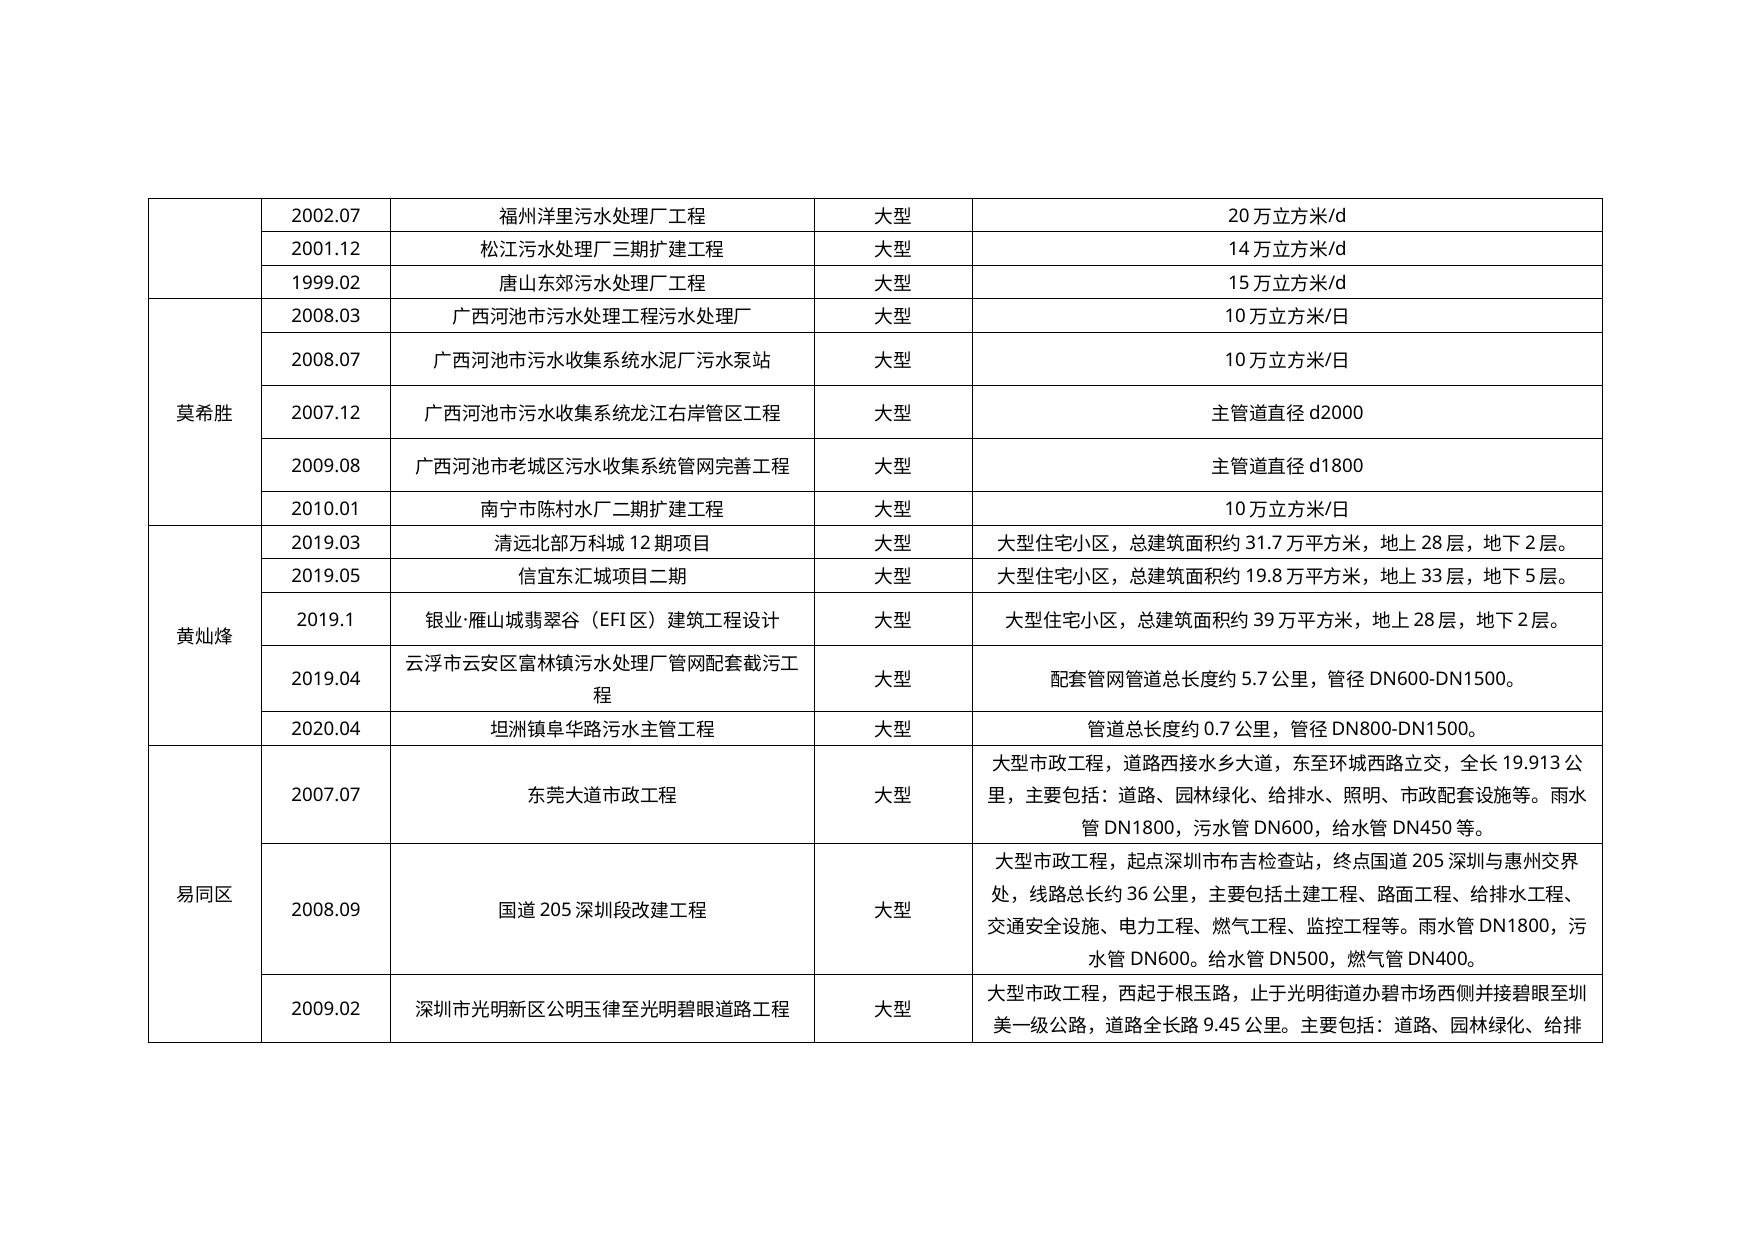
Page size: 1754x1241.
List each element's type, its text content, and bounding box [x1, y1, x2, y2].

table_cell 2019.1 [262, 593, 390, 645]
table_cell 清远北部万科城12期项目 [391, 526, 814, 558]
table_cell 主管道直径d2000 [973, 386, 1602, 438]
table_cell 东莞大道市政工程 [391, 746, 814, 843]
table_cell 2019.05 [262, 559, 390, 592]
table_cell 2020.04 [262, 712, 390, 744]
table_cell 10万立方米/日 [973, 299, 1602, 332]
table_cell 国道205深圳段改建工程 [391, 844, 814, 974]
table_cell 大型 [815, 526, 972, 558]
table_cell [973, 975, 1602, 1042]
table_cell 大型 [815, 333, 972, 385]
table_cell 广西河池市污水处理工程污水处理厂 [391, 299, 814, 332]
table_cell 2001.12 [262, 232, 390, 265]
table_cell 南宁市陈村水厂二期扩建工程 [391, 492, 814, 525]
table_cell 1999.02 [262, 266, 390, 298]
table_cell 10万立方米/日 [973, 333, 1602, 385]
table_cell 黄灿烽 [149, 526, 261, 744]
table_cell 2019.03 [262, 526, 390, 558]
table_cell 大型 [815, 593, 972, 645]
table_cell 14万立方米/d [973, 232, 1602, 265]
table_cell 2009.02 [262, 975, 390, 1042]
table_cell 广西河池市污水收集系统龙江右岸管区工程 [391, 386, 814, 438]
table_cell 莫希胜 [149, 299, 261, 525]
table_cell 大型 [815, 299, 972, 332]
table_cell 2008.07 [262, 333, 390, 385]
table_cell 大型 [815, 386, 972, 438]
table_cell 易同区 [149, 746, 261, 1042]
table_cell 大型 [815, 439, 972, 491]
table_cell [391, 975, 814, 1042]
table_cell 大型住宅小区，总建筑面积约39万平方米，地上28层，地下2层。 [973, 593, 1602, 645]
table_cell 10万立方米/日 [973, 492, 1602, 525]
table_cell 坦洲镇阜华路污水主管工程 [391, 712, 814, 744]
table_cell 福州洋里污水处理厂工程 [391, 199, 814, 231]
table_cell 15万立方米/d [973, 266, 1602, 298]
table_cell 大型市政工程，起点深圳市布吉检查站，终点国道205深圳与惠州交界处，线路总长约36公里，主要包括土建工程、路面工程、给排水工程、交通安全设施、电力工程、燃气工程、监控工程等。雨水管DN1800，污水管DN600。给水管DN500，燃气管DN400。 [973, 844, 1602, 974]
table_cell 主管道直径d1800 [973, 439, 1602, 491]
table_cell 大型 [815, 746, 972, 843]
table_cell 松江污水处理厂三期扩建工程 [391, 232, 814, 265]
table_cell 大型 [815, 712, 972, 744]
table_cell 2019.04 [262, 646, 390, 711]
table_cell 银业·雁山城翡翠谷（EFI区）建筑工程设计 [391, 593, 814, 645]
table_cell 管道总长度约0.7公里，管径DN800-DN1500。 [973, 712, 1602, 744]
table_cell 2002.07 [262, 199, 390, 231]
table_cell 大型 [815, 646, 972, 711]
table_cell 大型市政工程，道路西接水乡大道，东至环城西路立交，全长19.913公里，主要包括：道路、园林绿化、给排水、照明、市政配套设施等。雨水管DN1800，污水管DN600，给水管DN450等。 [973, 746, 1602, 843]
table_cell 大型 [815, 559, 972, 592]
table_cell 大型住宅小区，总建筑面积约19.8万平方米，地上33层，地下5层。 [973, 559, 1602, 592]
table_cell 大型 [815, 975, 972, 1042]
table_cell 20万立方米/d [973, 199, 1602, 231]
table_cell 广西河池市老城区污水收集系统管网完善工程 [391, 439, 814, 491]
table_cell 2010.01 [262, 492, 390, 525]
table_cell 大型 [815, 199, 972, 231]
table_cell 大型 [815, 266, 972, 298]
table_cell 配套管网管道总长度约5.7公里，管径DN600-DN1500。 [973, 646, 1602, 711]
table_cell 云浮市云安区富林镇污水处理厂管网配套截污工程 [391, 646, 814, 711]
table_cell 大型 [815, 232, 972, 265]
table_cell 2008.09 [262, 844, 390, 974]
table_cell 大型 [815, 844, 972, 974]
table_cell 大型住宅小区，总建筑面积约31.7万平方米，地上28层，地下2层。 [973, 526, 1602, 558]
table_cell 唐山东郊污水处理厂工程 [391, 266, 814, 298]
table_cell 2007.12 [262, 386, 390, 438]
table_cell 2009.08 [262, 439, 390, 491]
table_cell 2008.03 [262, 299, 390, 332]
table_cell 信宜东汇城项目二期 [391, 559, 814, 592]
table_cell 广西河池市污水收集系统水泥厂污水泵站 [391, 333, 814, 385]
table_cell 2007.07 [262, 746, 390, 843]
table_cell 大型 [815, 492, 972, 525]
